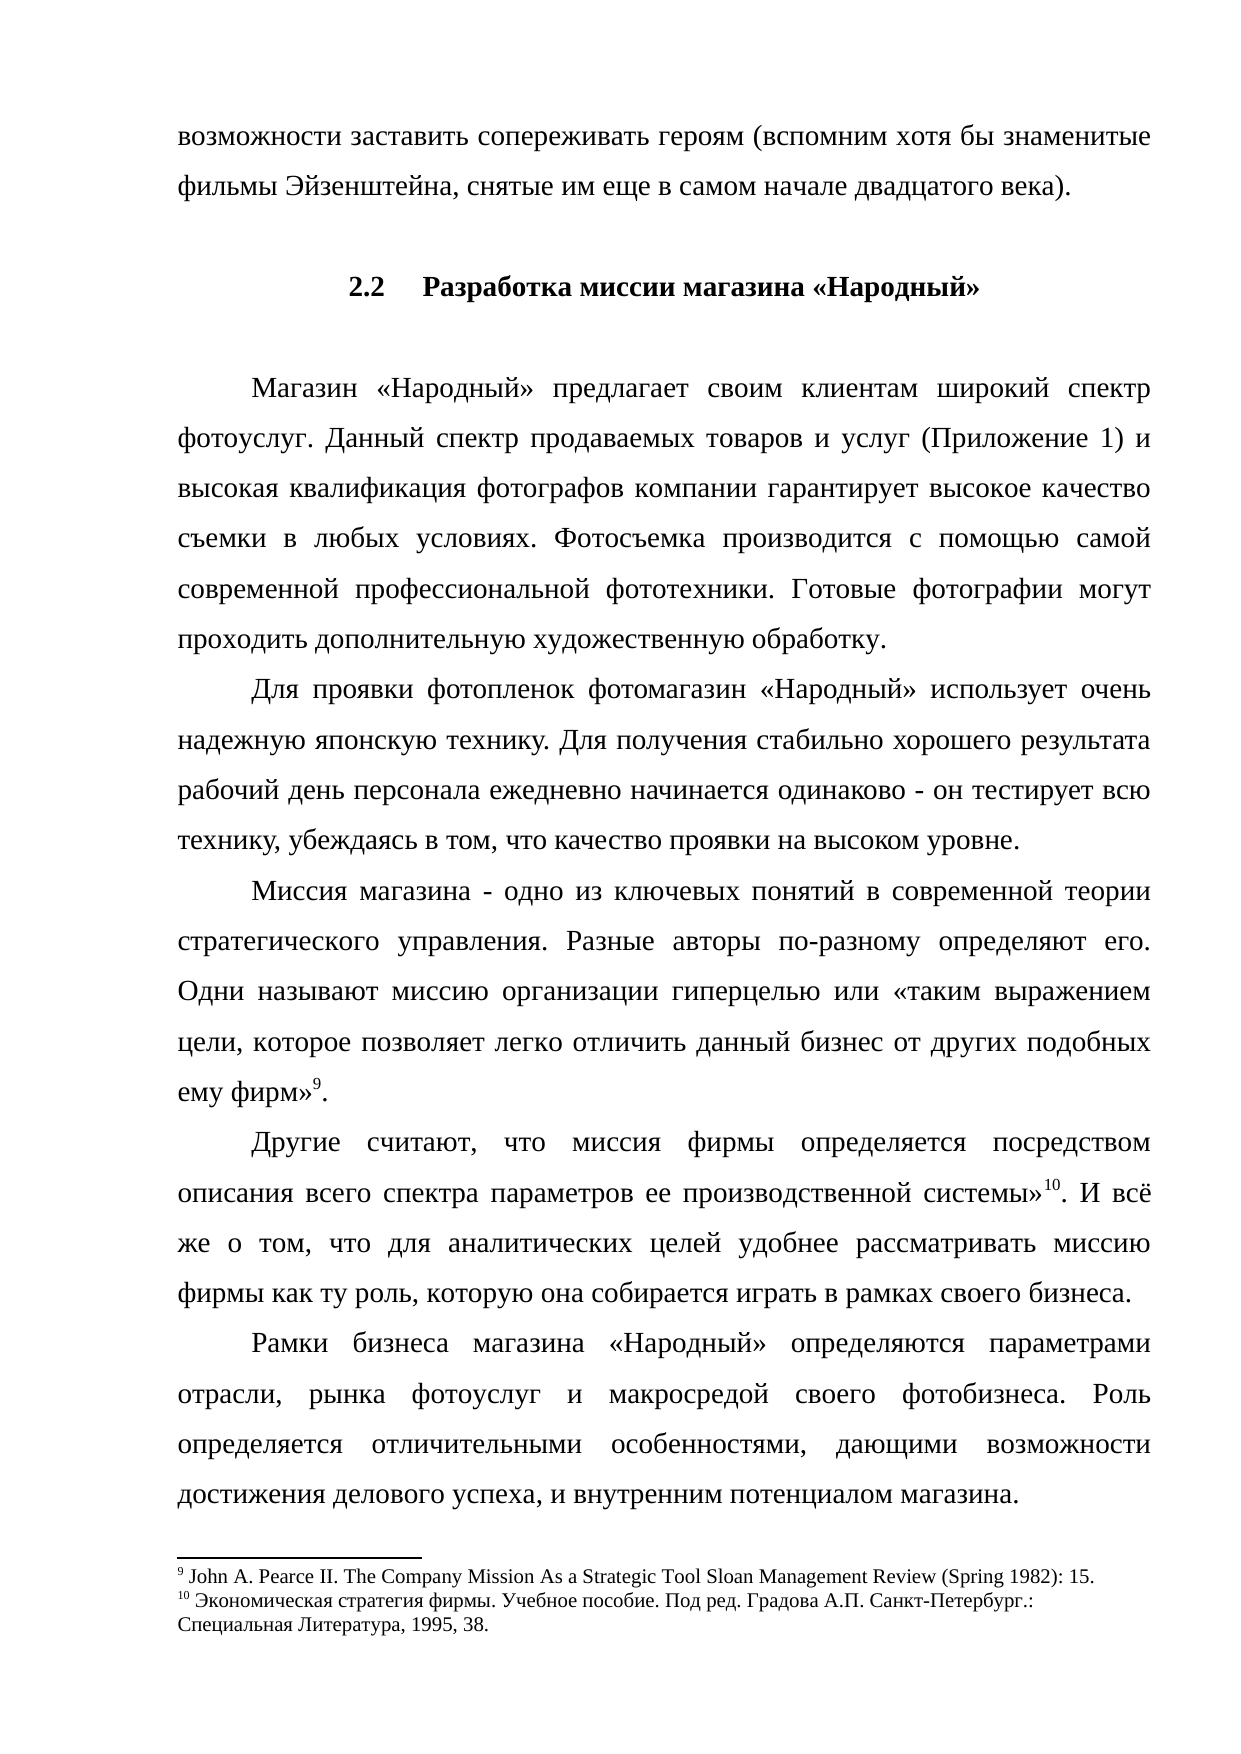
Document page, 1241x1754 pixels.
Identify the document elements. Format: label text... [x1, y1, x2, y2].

text Миссия магазина - одно из ключевых понятий в современной теории стратегического управления. Разные авторы по-разному определяют его. Одни называют миссию организации гиперцелью или «таким выражением цели, которое позволяет легко отличить данный бизнес от других подобных ему фирм». [177, 873, 1152, 1108]
text Рамки бизнеса магазина «Народный» определяются параметрами отрасли, рынка фотоуслуг и макросредой своего фотобизнеса. Роль определяется отличительными особенностями, дающими возможности достижения делового успеха, и внутренним потенциалом магазина. [177, 1326, 1152, 1510]
text Магазин «Народный» предлагает своим клиентам широкий спектр фотоуслуг. Данный спектр продаваемых товаров и услуг (Приложение 1) и высокая квалификация фотографов компании гарантирует высокое качество съемки в любых условиях. Фотосъемка производится с помощью самой современной профессиональной фототехники. Готовые фотографии могут проходить дополнительную художественную обработку. [177, 370, 1152, 655]
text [177, 118, 1152, 202]
text Другие считают, что миссия фирмы определяется посредством описания всего спектра параметров ее производственной системы». И всё же о том, что для аналитических целей удобнее рассматривать миссию фирмы как ту роль, которую она собирается играть в рамках своего бизнеса. [177, 1124, 1152, 1309]
subtitle Для проявки фотопленок фотомагазин «Народный» использует очень надежную японскую технику. Для получения стабильно хорошего результата рабочий день персонала ежедневно начинается одинаково - он тестирует всю технику, убеждаясь в том, что качество проявки на высоком уровне. [177, 672, 1152, 856]
list Разработка миссии магазина «Народный» [177, 269, 1152, 303]
